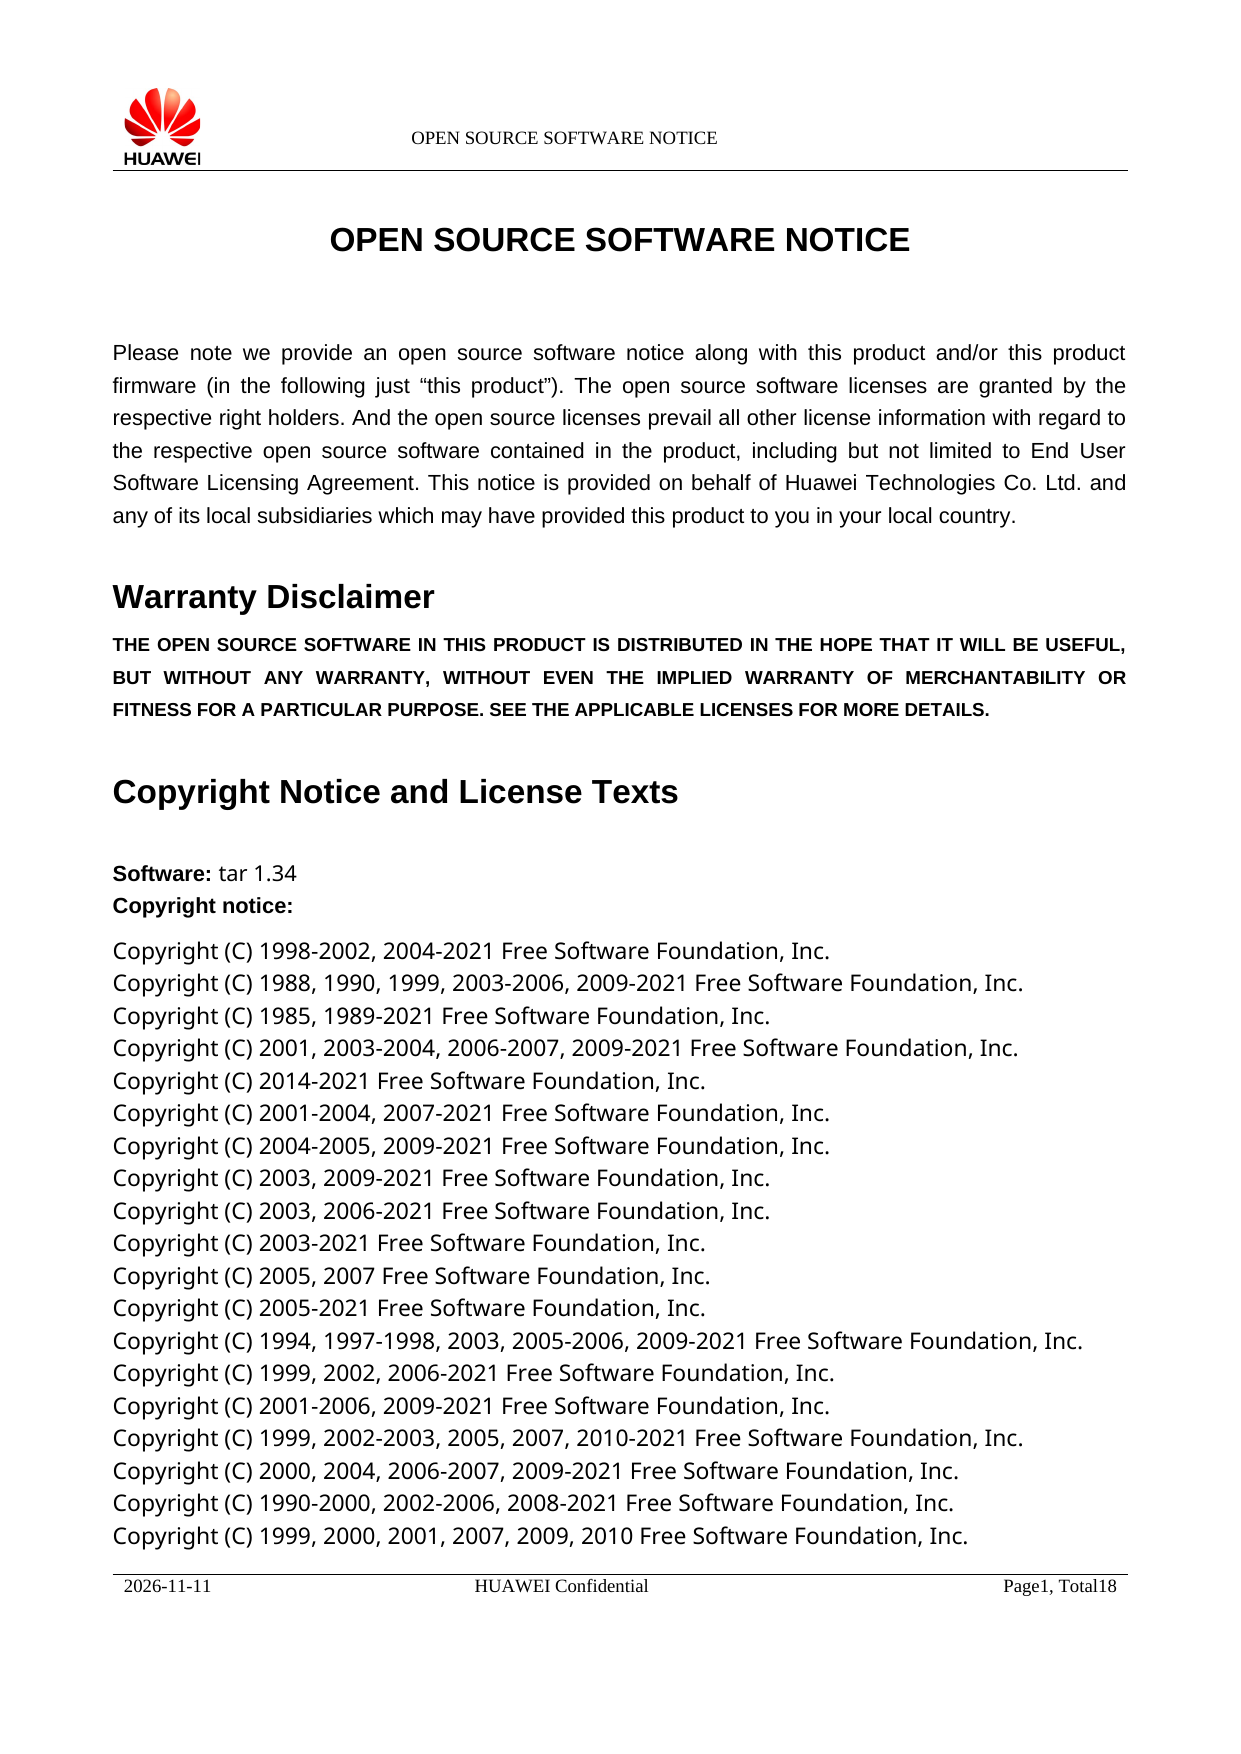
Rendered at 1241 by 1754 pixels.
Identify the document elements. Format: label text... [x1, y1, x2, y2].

picture [124, 88, 201, 165]
text Copyright notice: [112, 889, 1128, 921]
text Warranty Disclaimer [112, 564, 1128, 629]
title Software: tar 1.34 [112, 856, 1128, 889]
text Please note we provide an open source software notice along with this product and/or this product firmware (in the following just “this product”). The open source software licenses are granted by the respective right holders. And the open source licenses prevail all other license information with regard to the respective open source software contained in the product, including but not limited to End User Software Licensing Agreement. This notice is provided on behalf of Huawei Technologies Co. Ltd. and any of its local subsidiaries which may have provided this product to you in your local country. [112, 336, 1128, 531]
text The open source software in this product is distributed in the hope that it will be useful, but WITHOUT ANY WARRANTY, without even the implied warranty of MERCHANTABILITY or FITNESS FOR A PARTICULAR PURPOSE. See the applicable licenses for more details. [112, 629, 1128, 726]
text OPEN SOURCE SOFTWARE NOTICE [112, 206, 1128, 271]
text Copyright Notice and License Texts [112, 759, 1128, 824]
